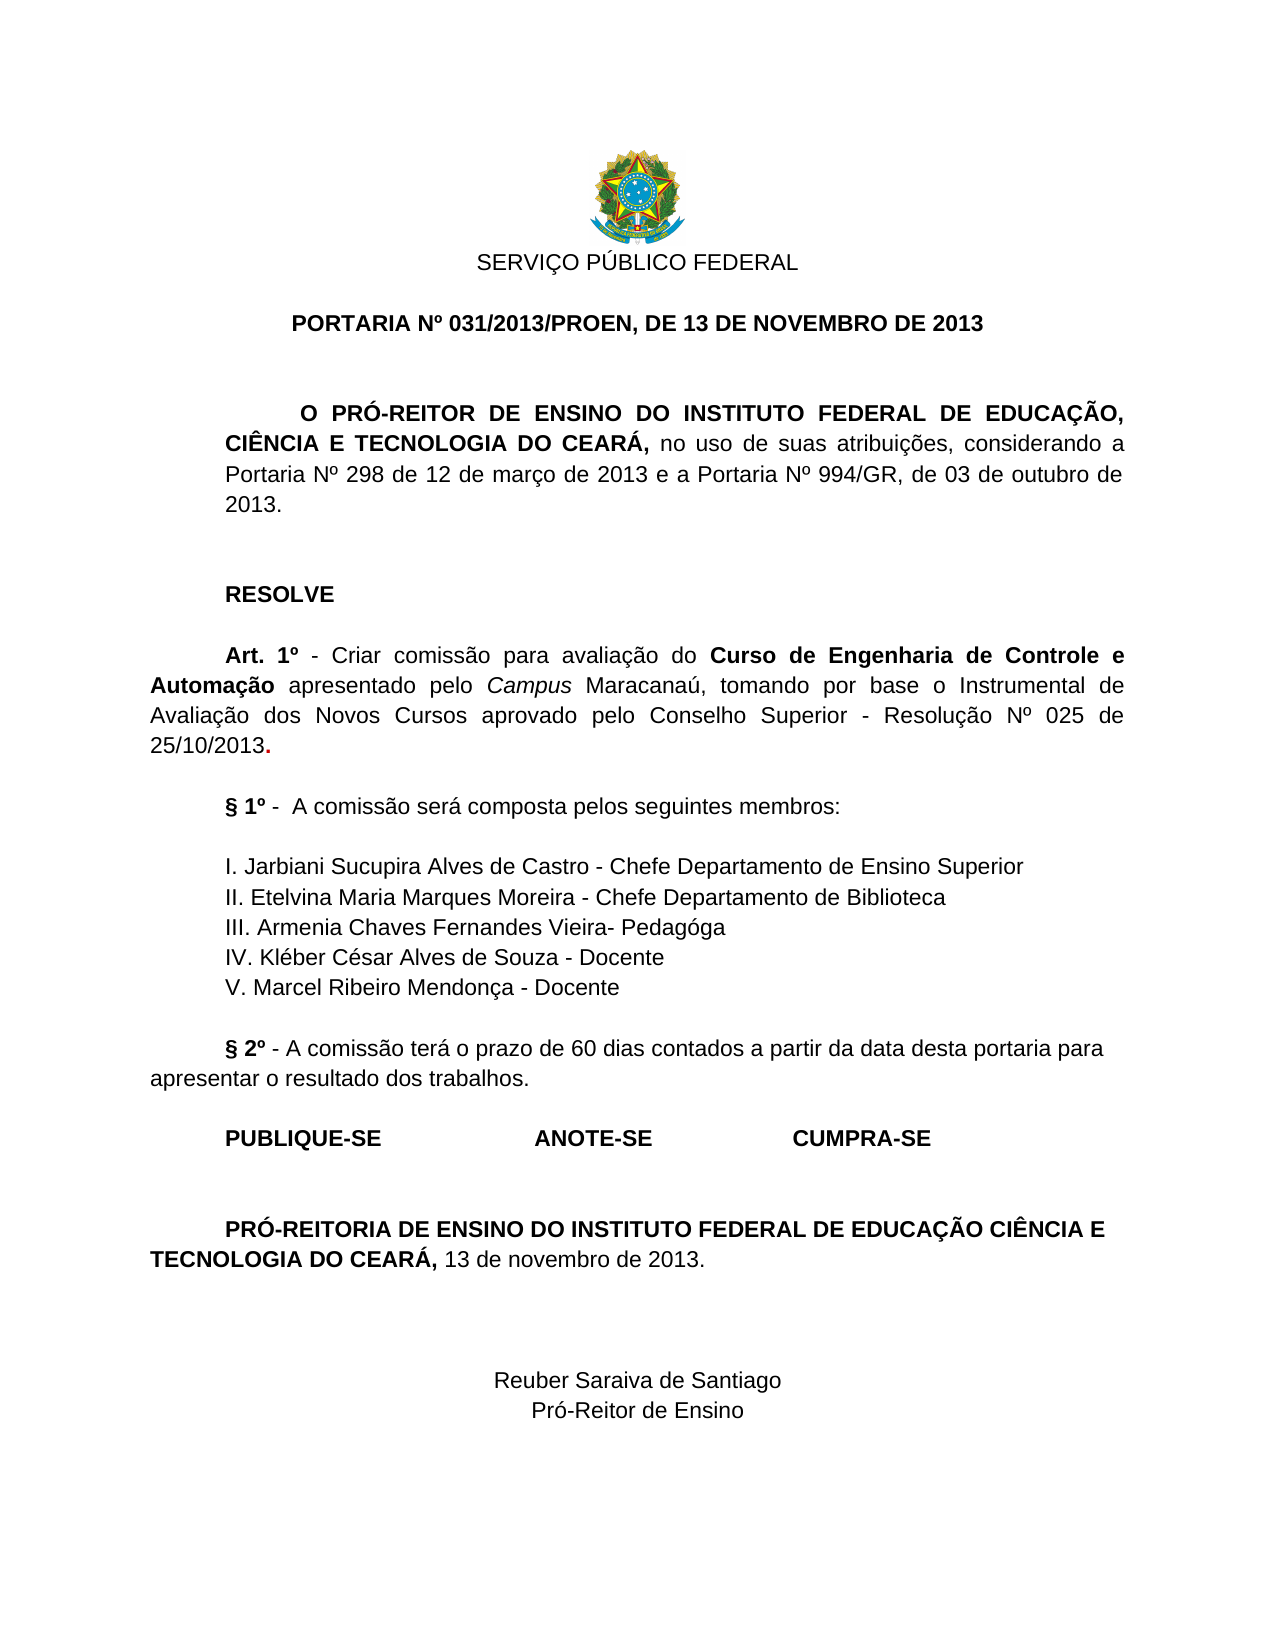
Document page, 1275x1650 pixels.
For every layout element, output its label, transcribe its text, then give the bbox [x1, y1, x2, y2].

text Pró-Reitor de Ensino [150, 1397, 1125, 1423]
text IV. Kléber César Alves de Souza - Docente [150, 944, 1125, 970]
text PRÓ-REITORIA DE ENSINO DO INSTITUTO FEDERAL DE EDUCAÇÃO CIÊNCIA E TECNOLOGIA DO CEARÁ, 13 de novembro de 2013. [150, 1216, 1125, 1272]
text Reuber Saraiva de Santiago [150, 1367, 1125, 1393]
picture [589, 150, 686, 246]
text II. Etelvina Maria Marques Moreira - Chefe Departamento de Biblioteca [150, 883, 1125, 910]
text PUBLIQUE-SE ANOTE-SE CUMPRA-SE [150, 1125, 1125, 1152]
text § 1º - A comissão será composta pelos seguintes membros: [150, 793, 1125, 819]
text III. Armenia Chaves Fernandes Vieira- Pedagóga [150, 914, 1125, 940]
text RESOLVE [150, 581, 1125, 608]
text SERVIÇO PÚBLICO FEDERAL [150, 249, 1125, 276]
text PORTARIA Nº 031/2013/PROEN, DE 13 DE NOVEMBRO DE 2013 [150, 309, 1125, 336]
text Art. 1º - Criar comissão para avaliação do Curso de Engenharia de Controle e Automação apresentado pelo Campus Maracanaú, tomando por base o Instrumental de Avaliação dos Novos Cursos aprovado pelo Conselho Superior - Resolução Nº 025 de 25/10/2013. [150, 642, 1125, 759]
text V. Marcel Ribeiro Mendonça - Docente [150, 974, 1125, 1001]
text I. Jarbiani Sucupira Alves de Castro - Chefe Departamento de Ensino Superior [150, 853, 1125, 880]
text O PRÓ-REITOR DE ENSINO DO INSTITUTO FEDERAL DE EDUCAÇÃO, CIÊNCIA E TECNOLOGIA DO CEARÁ, no uso de suas atribuições, considerando a Portaria Nº 298 de 12 de março de 2013 e a Portaria Nº 994/GR, de 03 de outubro de 2013. [225, 400, 1125, 517]
text § 2º - A comissão terá o prazo de 60 dias contados a partir da data desta portaria para apresentar o resultado dos trabalhos. [150, 1034, 1125, 1091]
